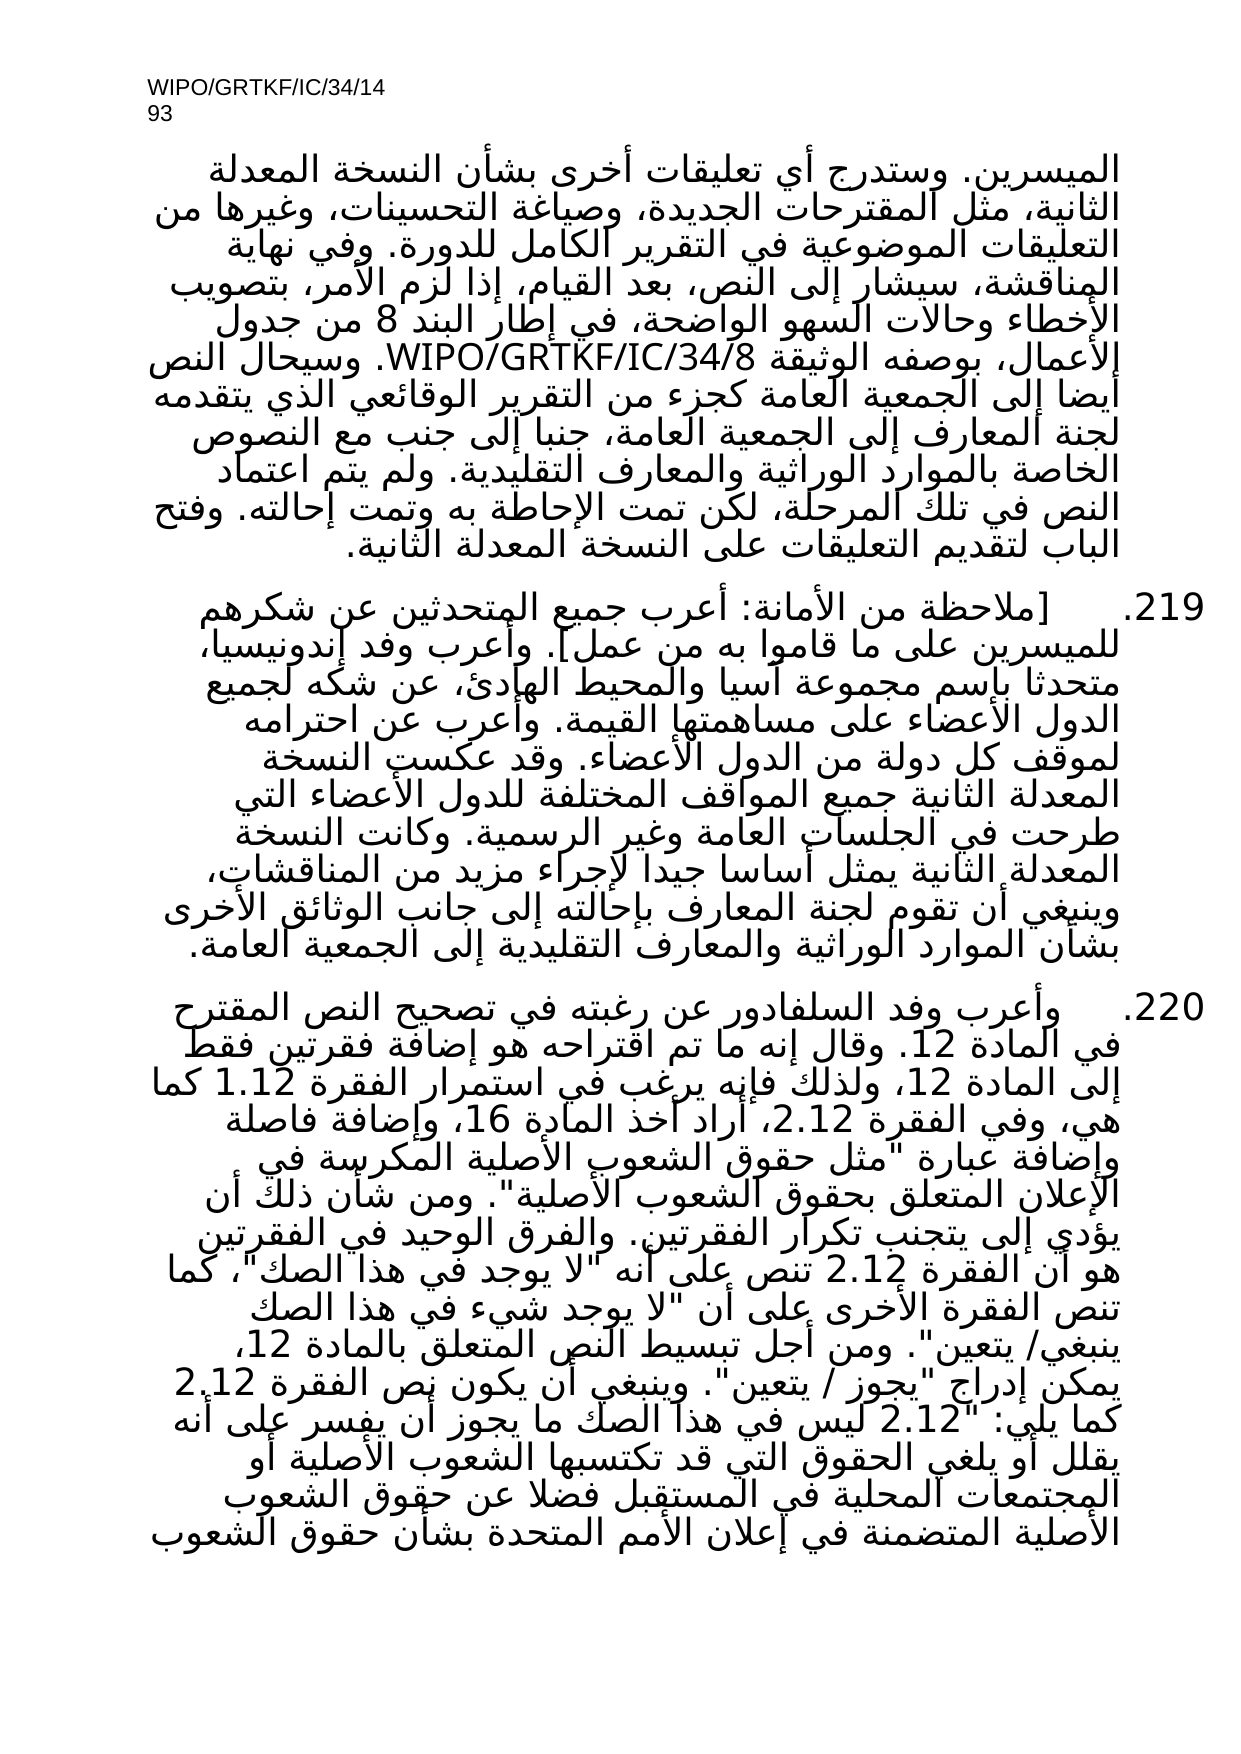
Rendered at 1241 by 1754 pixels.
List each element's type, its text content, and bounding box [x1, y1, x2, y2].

list [ملاحظة من الأمانة: أعرب جميع المتحدثين عن شكرهم للميسرين على ما قاموا به من عمل]. وأعرب وفد إندونيسيا، متحدثا باسم مجموعة آسيا والمحيط الهادئ، عن شكه لجميع الدول الأعضاء على مساهمتها القيمة. وأعرب عن احترامه لموقف كل دولة من الدول الأعضاء. وقد عكست النسخة المعدلة الثانية جميع المواقف المختلفة للدول الأعضاء التي طرحت في الجلسات العامة وغير الرسمية. وكانت النسخة المعدلة الثانية يمثل أساسا جيدا لإجراء مزيد من المناقشات، وينبغي أن تقوم لجنة المعارف بإحالته إلى جانب الوثائق الأخرى بشأن الموارد الوراثية والمعارف التقليدية إلى الجمعية العامة. [147, 590, 1122, 965]
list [147, 990, 1122, 1553]
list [147, 153, 1122, 565]
